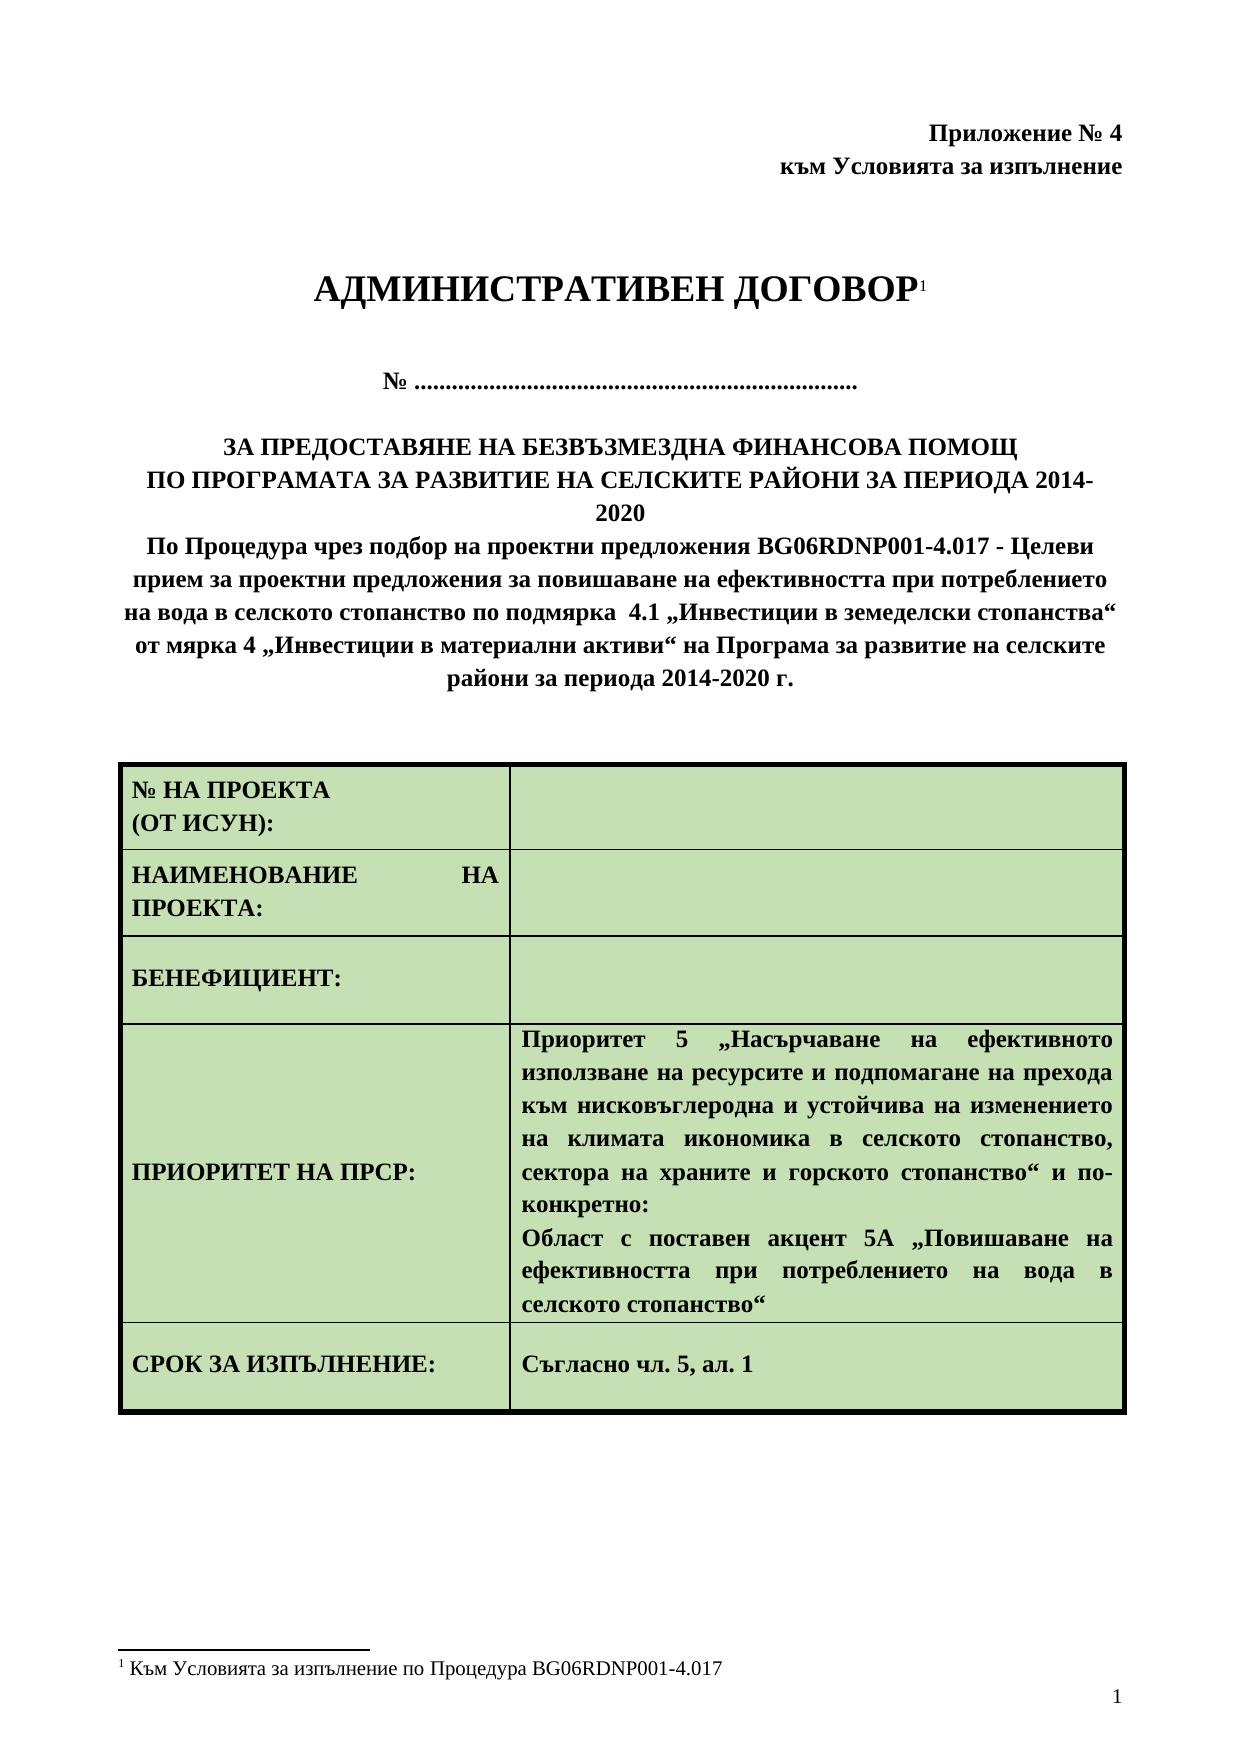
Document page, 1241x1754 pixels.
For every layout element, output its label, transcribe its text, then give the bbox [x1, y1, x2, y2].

table_cell БЕНЕФИЦИЕНТ: [123, 937, 509, 1023]
table_cell Приоритет 5 „Насърчаване на ефективното използване на ресурсите и подпомагане на прехода към нисковъглеродна и устойчива на изменението на климата икономика в селското стопанство, сектора на храните и горското стопанство“ и по-конкретно: Област с поставен акцент 5А „Повишаване на ефективността при потреблението на вода в селското стопанство“ [511, 1025, 1122, 1322]
table_header № НА ПРОЕКТА (ОТ ИСУН): [123, 767, 509, 849]
text ЗА ПРЕДОСТАВЯНЕ НА БЕЗВЪЗМЕЗДНА ФИНАНСОВА ПОМОЩ [118, 432, 1122, 461]
table_cell ПРИОРИТЕТ НА ПРСР: [123, 1025, 509, 1322]
text към Условията за изпълнение [118, 151, 1122, 180]
text № ....................................................................... [118, 366, 1122, 395]
table_cell СРОК ЗА ИЗПЪЛНЕНИЕ: [123, 1323, 509, 1409]
table_cell НАИМЕНОВАНИЕ НА ПРОЕКТА: [123, 850, 509, 935]
table_header [511, 767, 1122, 849]
text ПО ПРОГРАМАТА ЗА РАЗВИТИЕ НА СЕЛСКИТЕ РАЙОНИ ЗА ПЕРИОДА 2014- [118, 465, 1122, 494]
table_cell [511, 937, 1122, 1023]
text АДМИНИСТРАТИВЕН ДОГОВОР [118, 267, 1122, 310]
text Приложение № 4 [118, 118, 1122, 147]
table_cell Съгласно чл. 5, ал. 1 [511, 1323, 1122, 1409]
table_cell [511, 850, 1122, 935]
text По Процедура чрез подбор на проектни предложения BG06RDNP001-4.017 - Целеви прием за проектни предложения за повишаване на ефективността при потреблението на вода в селското стопанство по подмярка 4.1 „Инвестиции в земеделски стопанства“ от мярка 4 „Инвестиции в материални активи“ на Програма за развитие на селските райони за периода 2014-2020 г. [118, 531, 1122, 692]
text 2020 [118, 498, 1122, 527]
